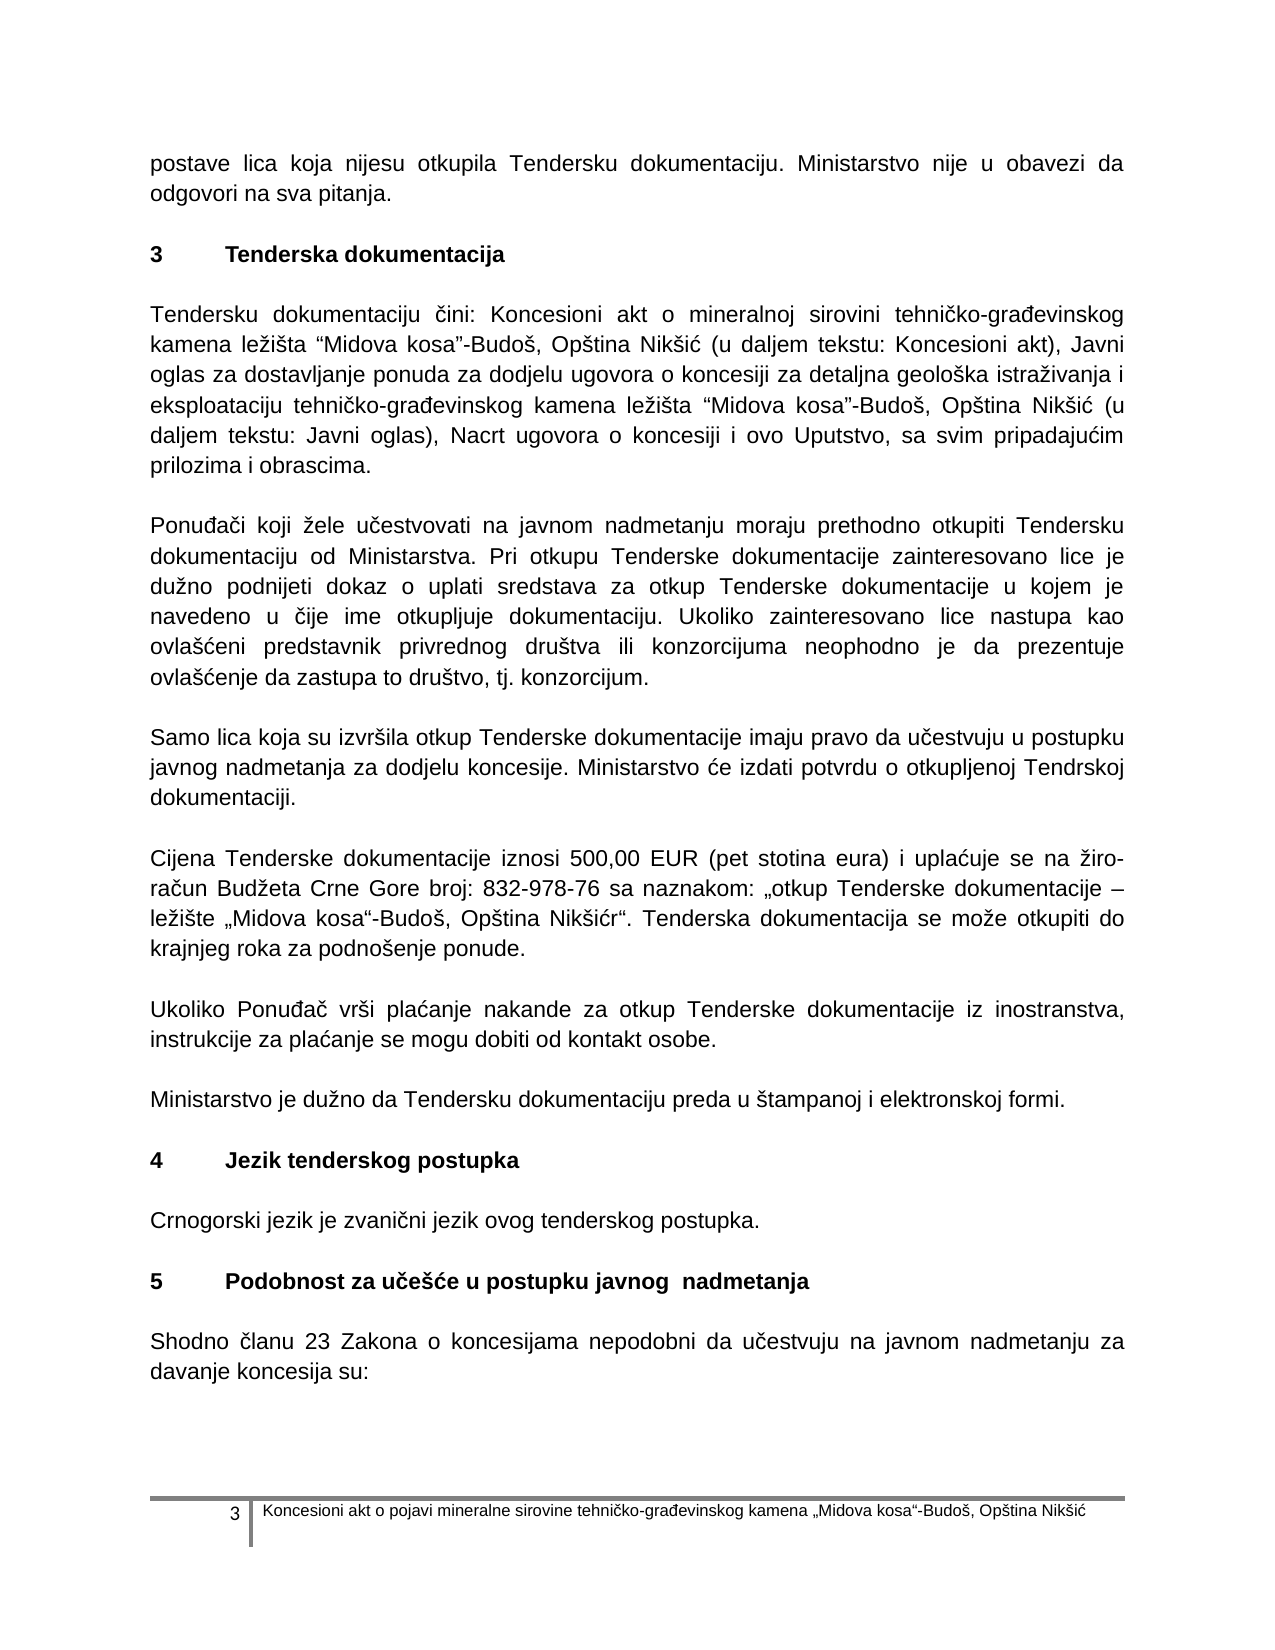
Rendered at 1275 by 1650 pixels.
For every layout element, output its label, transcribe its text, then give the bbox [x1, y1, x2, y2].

text Ministarstvo je dužno da Tendersku dokumentaciju preda u štampanoj i elektronskoj formi. [150, 1086, 1125, 1113]
subtitle Podobnost za učešće u postupku javnog nadmetanja [150, 1268, 1125, 1294]
text Crnogorski jezik je zvanični jezik ovog tenderskog postupka. [150, 1207, 1125, 1234]
text Ukoliko Ponuđač vrši plaćanje nakande za otkup Tenderske dokumentacije iz inostranstva, instrukcije za plaćanje se mogu dobiti od kontakt osobe. [150, 996, 1125, 1052]
text Samo lica koja su izvršila otkup Tenderske dokumentacije imaju pravo da učestvuju u postupku javnog nadmetanja za dodjelu koncesije. Ministarstvo će izdati potvrdu o otkupljenoj Tendrskoj dokumentaciji. [150, 724, 1125, 811]
subtitle Jezik tenderskog postupka [150, 1147, 1125, 1173]
text Shodno članu 23 Zakona o koncesijama nepodobni da učestvuju na javnom nadmetanju za davanje koncesija su: [150, 1328, 1125, 1385]
subtitle Tenderska dokumentacija [150, 241, 1125, 267]
text Ponuđači koji žele učestvovati na javnom nadmetanju moraju prethodno otkupiti Tendersku dokumentaciju od Ministarstva. Pri otkupu Tenderske dokumentacije zainteresovano lice je dužno podnijeti dokaz o uplati sredstava za otkup Tenderske dokumentacije u kojem je navedeno u čije ime otkupljuje dokumentaciju. Ukoliko zainteresovano lice nastupa kao ovlašćeni predstavnik privrednog društva ili konzorcijuma neophodno je da prezentuje ovlašćenje da zastupa to društvo, tj. konzorcijum. [150, 512, 1125, 690]
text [150, 150, 1125, 207]
text Cijena Tenderske dokumentacije iznosi 500,00 EUR (pet stotina eura) i uplaćuje se na žiro-račun Budžeta Crne Gore broj: 832-978-76 sa naznakom: „otkup Tenderske dokumentacije – ležište „Midova kosa“-Budoš, Opština Nikšićr“. Tenderska dokumentacija se može otkupiti do krajnjeg roka za podnošenje ponude. [150, 845, 1125, 962]
text Tendersku dokumentaciju čini: Koncesioni akt o mineralnoj sirovini tehničko-građevinskog kamena ležišta “Midova kosa”-Budoš, Opština Nikšić (u daljem tekstu: Koncesioni akt), Javni oglas za dostavljanje ponuda za dodjelu ugovora o koncesiji za detaljna geološka istraživanja i eksploataciju tehničko-građevinskog kamena ležišta “Midova kosa”-Budoš, Opština Nikšić (u daljem tekstu: Javni oglas), Nacrt ugovora o koncesiji i ovo Uputstvo, sa svim pripadajućim prilozima i obrascima. [150, 301, 1125, 478]
